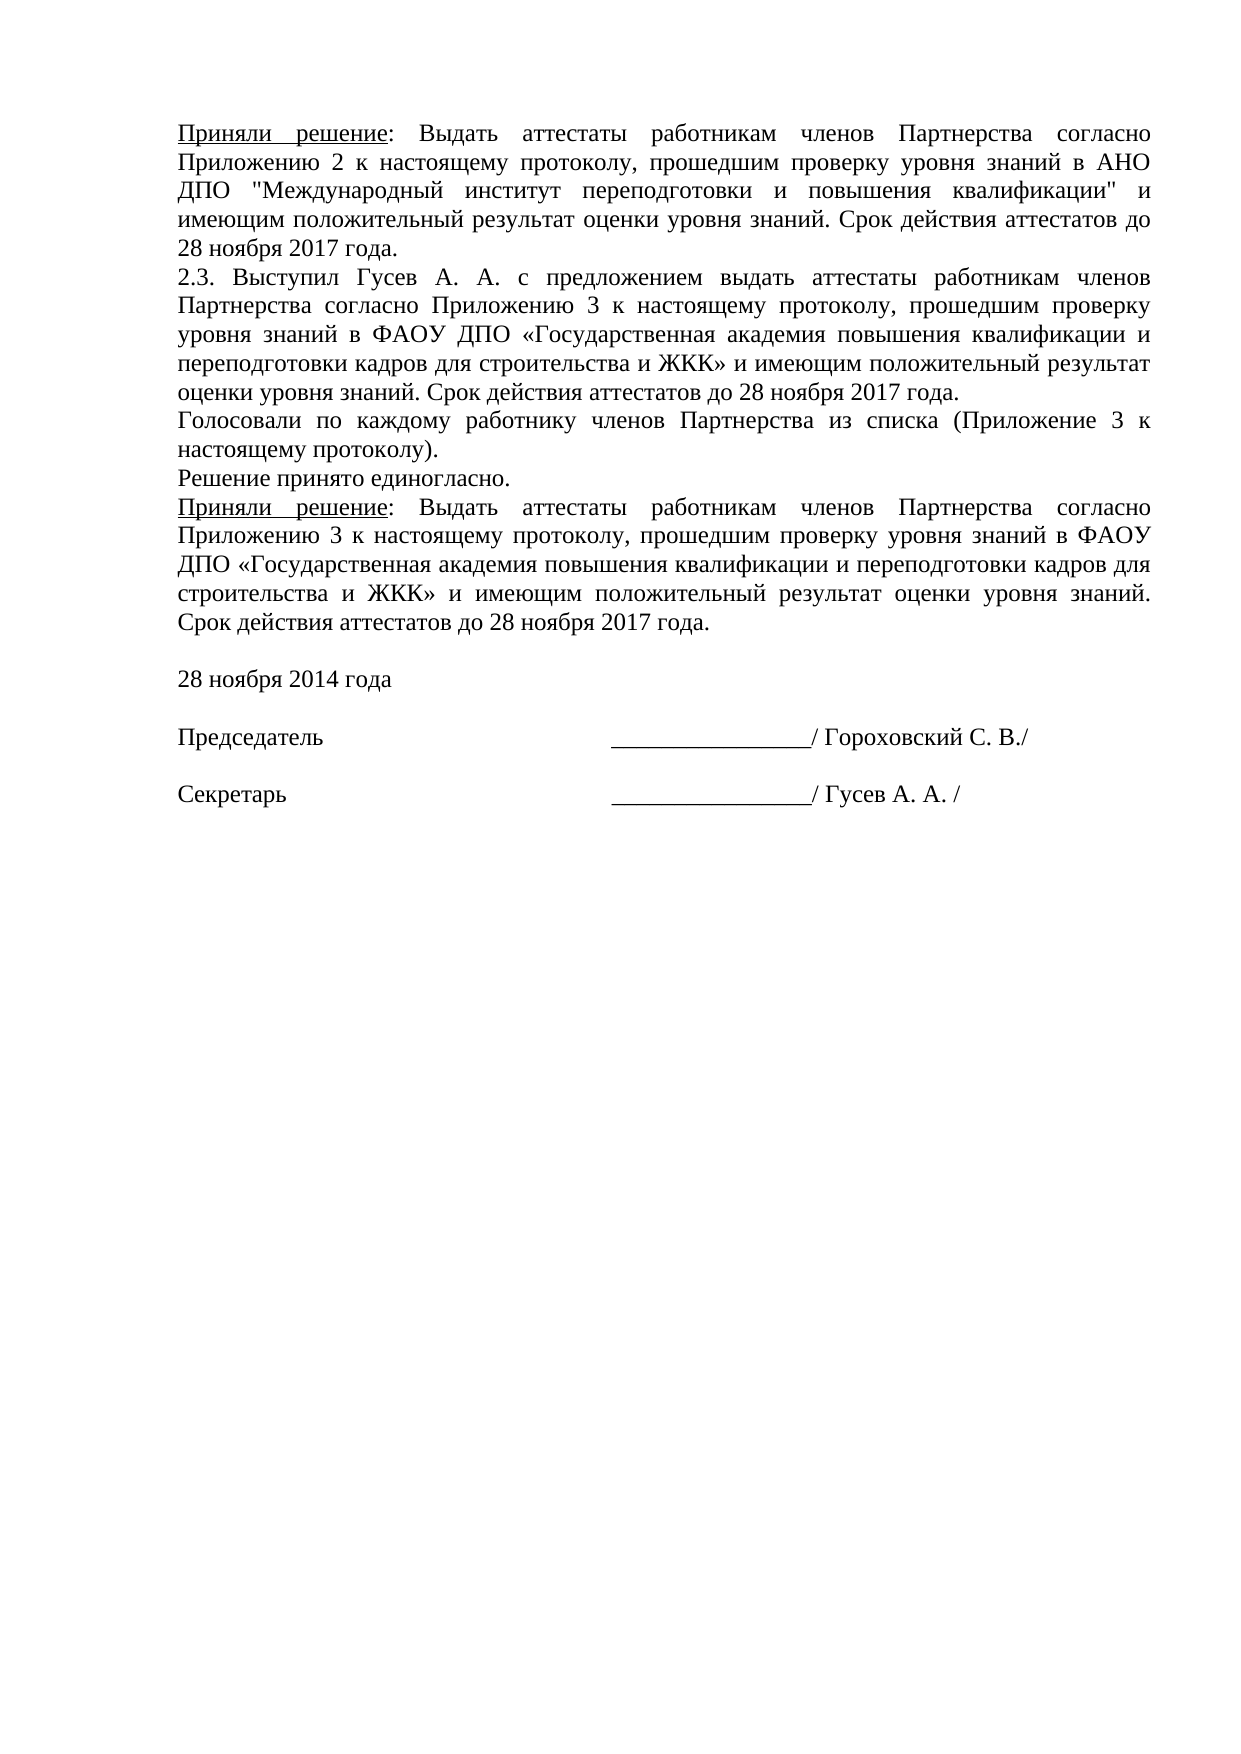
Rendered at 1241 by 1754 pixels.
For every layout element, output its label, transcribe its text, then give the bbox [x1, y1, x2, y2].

text 2.3. Выступил Гусев А. А. с предложением выдать аттестаты работникам членов Партнерства согласно Приложению 3 к настоящему протоколу, прошедшим проверку уровня знаний в ФАОУ ДПО «Государственная академия повышения квалификации и переподготовки кадров для строительства и ЖКК» и имеющим положительный результат оценки уровня знаний. Срок действия аттестатов до 28 ноября 2017 года. [177, 262, 1152, 406]
text Секретарь ________________/ Гусев А. А. / [177, 779, 1152, 808]
text Приняли решение: Выдать аттестаты работникам членов Партнерства согласно Приложению 2 к настоящему протоколу, прошедшим проверку уровня знаний в АНО ДПО "Международный институт переподготовки и повышения квалификации" и имеющим положительный результат оценки уровня знаний. Срок действия аттестатов до 28 ноября 2017 года. [177, 118, 1152, 262]
text Председатель ________________/ Гороховский С. В. / [177, 722, 1152, 751]
text Решение принято единогласно. [177, 463, 1152, 492]
text Голосовали по каждому работнику членов Партнерства из списка (Приложение 3 к настоящему протоколу). [177, 406, 1152, 463]
text 28 ноября 2014 года [177, 664, 1152, 693]
text Приняли решение: Выдать аттестаты работникам членов Партнерства согласно Приложению 3 к настоящему протоколу, прошедшим проверку уровня знаний в ФАОУ ДПО «Государственная академия повышения квалификации и переподготовки кадров для строительства и ЖКК» и имеющим положительный результат оценки уровня знаний. Срок действия аттестатов до 28 ноября 2017 года. [177, 492, 1152, 636]
